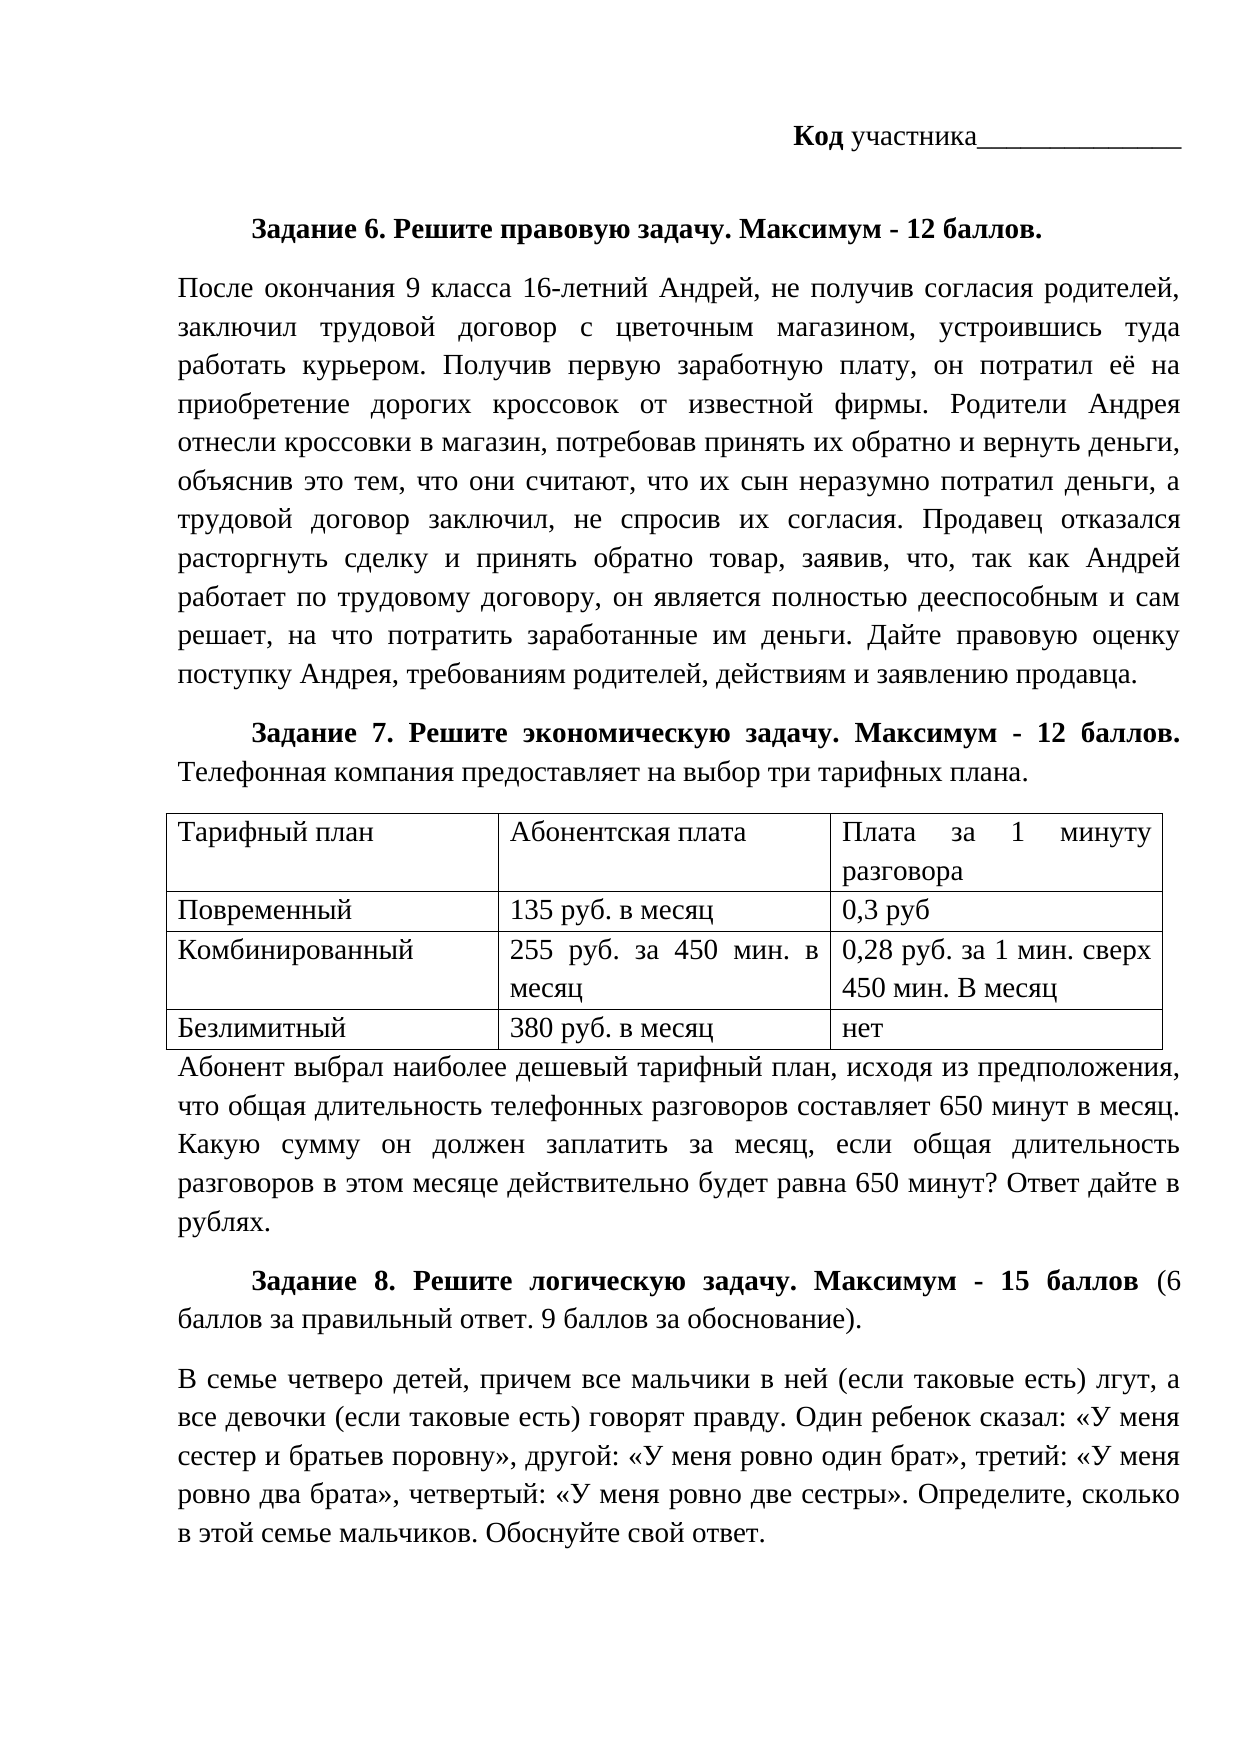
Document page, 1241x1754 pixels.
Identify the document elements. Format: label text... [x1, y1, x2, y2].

table_cell Повременный [167, 892, 498, 931]
table_cell нет [831, 1010, 1162, 1048]
table_cell 255 руб. за 450 мин. в месяц [499, 932, 830, 1009]
table_header Абонентская плата [499, 814, 830, 891]
table_cell 0,28 руб. за 1 мин. сверх 450 мин. В месяц [831, 932, 1162, 1009]
text Абонент выбрал наиболее дешевый тарифный план, исходя из предположения, что общая длительность телефонных разговоров составляет 650 минут в месяц. Какую сумму он должен заплатить за месяц, если общая длительность разговоров в этом месяце действительно будет равна 650 минут? Ответ дайте в рублях. [177, 1049, 1181, 1237]
text Код участника______________ [177, 118, 1181, 152]
text Задание 6. Решите правовую задачу. Максимум - 12 баллов. [177, 211, 1181, 244]
table_cell Безлимитный [167, 1010, 498, 1048]
text В семье четверо детей, причем все мальчики в ней (если таковые есть) лгут, а все девочки (если таковые есть) говорят правду. Один ребенок сказал: «У меня сестер и братьев поровну», другой: «У меня ровно один брат», третий: «У меня ровно два брата», четвертый: «У меня ровно две сестры». Определите, сколько в этой семье мальчиков. Обоснуйте свой ответ. [177, 1361, 1181, 1549]
table_header Тарифный план [167, 814, 498, 891]
text Задание 8. Решите логическую задачу. Максимум - 15 баллов (6 баллов за правильный ответ. 9 баллов за обоснование). [177, 1263, 1181, 1335]
text После окончания 9 класса 16-летний Андрей, не получив согласия родителей, заключил трудовой договор с цветочным магазином, устроившись туда работать курьером. Получив первую заработную плату, он потратил её на приобретение дорогих кроссовок от известной фирмы. Родители Андрея отнесли кроссовки в магазин, потребовав принять их обратно и вернуть деньги, объяснив это тем, что они считают, что их сын неразумно потратил деньги, а трудовой договор заключил, не спросив их согласия. Продавец отказался расторгнуть сделку и принять обратно товар, заявив, что, так как Андрей работает по трудовому договору, он является полностью дееспособным и сам решает, на что потратить заработанные им деньги. Дайте правовую оценку поступку Андрея, требованиям родителей, действиям и заявлению продавца. [177, 270, 1181, 689]
table_cell 0,3 руб [831, 892, 1162, 931]
text Задание 7. Решите экономическую задачу. Максимум - 12 баллов. Телефонная компания предоставляет на выбор три тарифных плана. [177, 715, 1181, 787]
table_cell 135 руб. в месяц [499, 892, 830, 931]
table_cell 380 руб. в месяц [499, 1010, 830, 1048]
table_cell Комбинированный [167, 932, 498, 1009]
table_header Плата за 1 минуту разговора [831, 814, 1162, 891]
